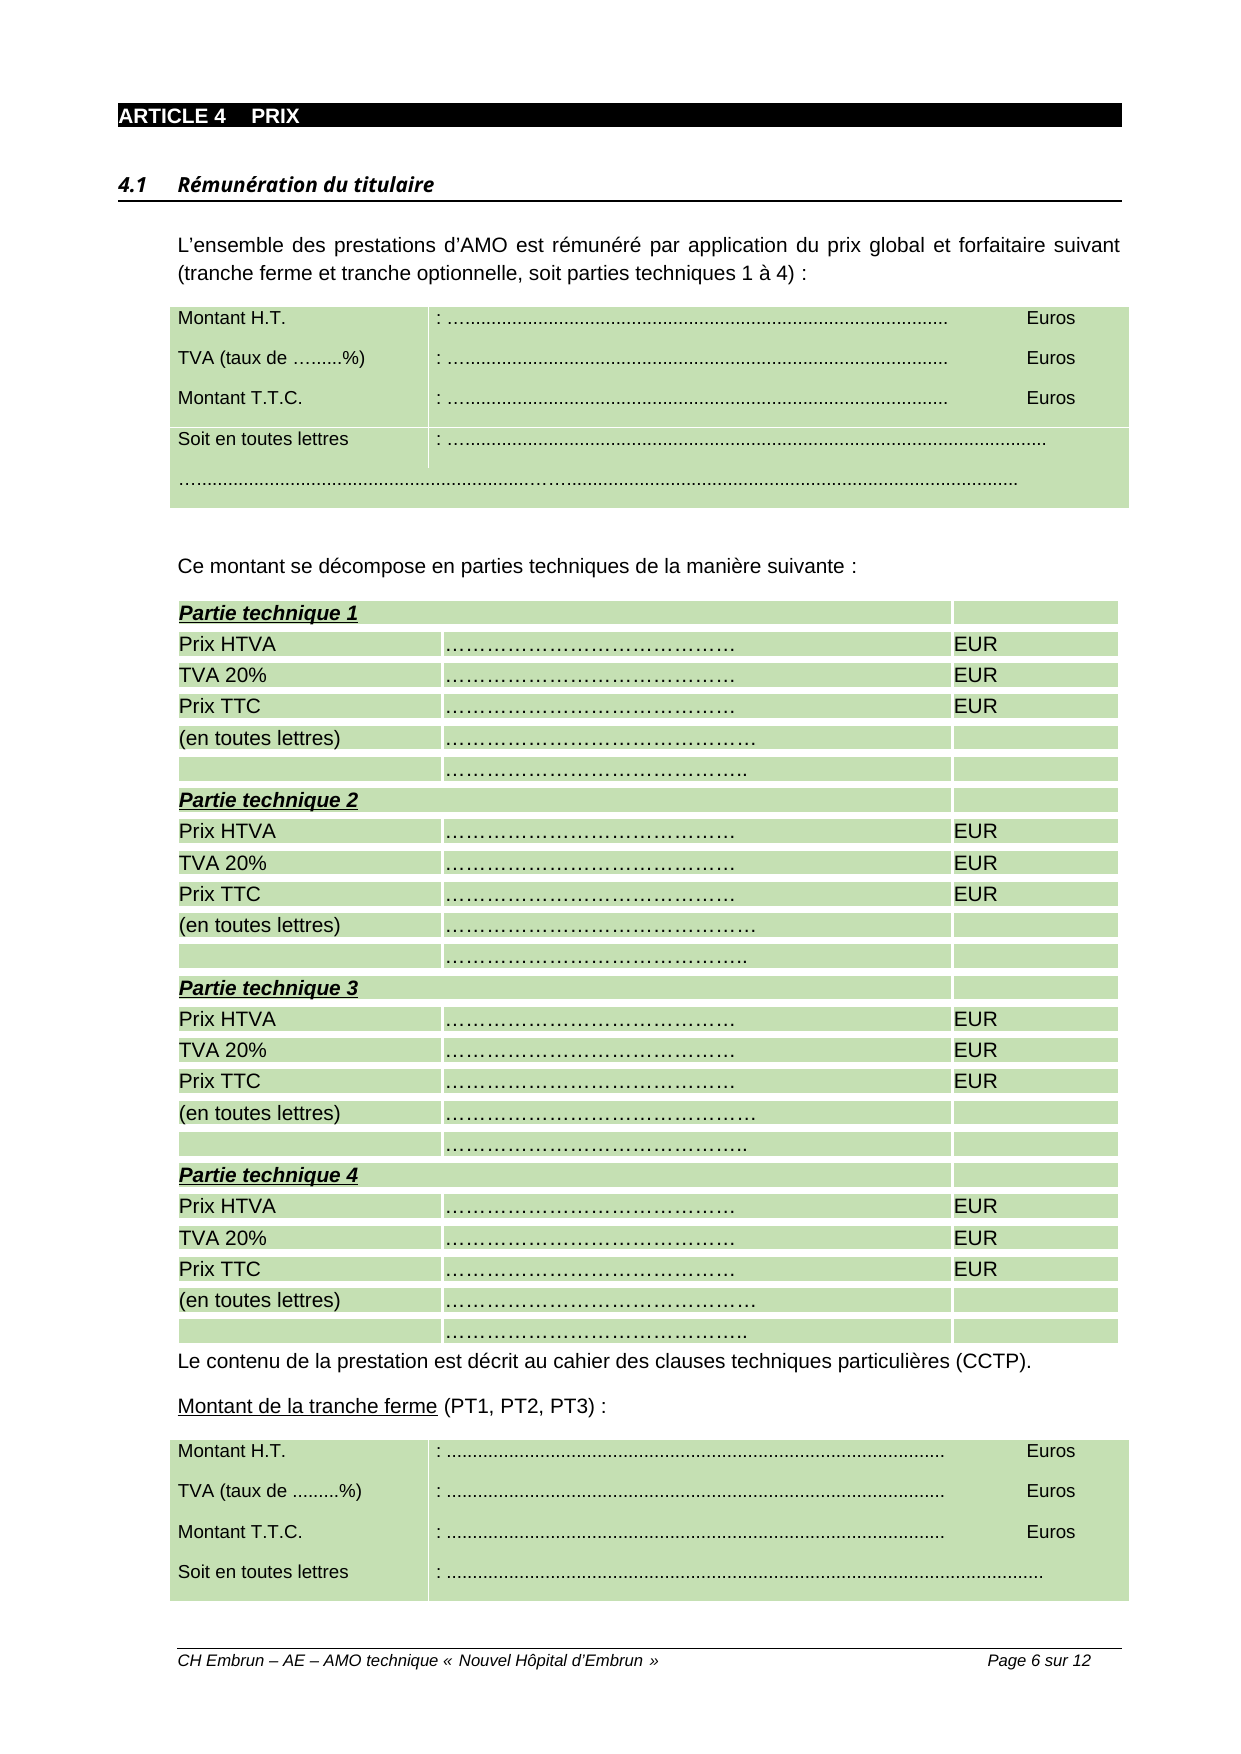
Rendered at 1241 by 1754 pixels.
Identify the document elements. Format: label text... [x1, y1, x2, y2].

table_cell (en toutes lettres) [177, 1286, 443, 1318]
table_cell Montant T.T.C. [170, 1520, 428, 1561]
table_cell [952, 974, 1119, 1005]
table_cell TVA 20% [177, 661, 443, 693]
title PRIX [118, 103, 1122, 127]
text Le contenu de la prestation est décrit au cahier des clauses techniques particulières (CCTP). [177, 1349, 1122, 1373]
table_cell Partie technique 3 [177, 974, 952, 1005]
table_cell …………………………………….. [443, 755, 952, 786]
table_cell Partie technique 2 [177, 786, 952, 818]
table_cell [177, 1130, 443, 1161]
table_cell : ................................................................................................................... [429, 1561, 1129, 1601]
table_cell ……………………………………… [443, 724, 952, 755]
table_cell Prix HTVA [177, 630, 443, 661]
table_cell Euros [1019, 387, 1129, 427]
table_cell Euros [1019, 1520, 1129, 1561]
table_cell Montant T.T.C. [170, 387, 428, 427]
table_cell EUR [952, 1224, 1119, 1255]
table_cell Prix TTC [177, 1068, 443, 1099]
table_cell [952, 1161, 1119, 1193]
table_cell : …............................................................................................. [429, 347, 1019, 387]
table_cell Prix TTC [177, 693, 443, 724]
table_cell EUR [952, 1068, 1119, 1099]
table_cell TVA (taux de .........%) [170, 1480, 428, 1520]
table_cell …………………………………….. [443, 1318, 952, 1349]
table_cell Partie technique 4 [177, 1161, 952, 1193]
table_cell …………………………………… [443, 1005, 952, 1036]
table_cell …………………………………… [443, 849, 952, 880]
table_cell EUR [952, 1255, 1119, 1286]
table_header : ................................................................................................ [429, 1440, 1019, 1480]
table_cell : ................................................................................................ [429, 1520, 1019, 1561]
table_cell …………………………………… [443, 630, 952, 661]
table_cell [952, 1286, 1119, 1318]
table_cell : …................................................................................................................ [429, 428, 1129, 468]
table_cell …………………………………… [443, 1036, 952, 1068]
table_cell TVA 20% [177, 849, 443, 880]
table_header Euros [1019, 1440, 1129, 1480]
table_cell TVA 20% [177, 1224, 443, 1255]
table_cell …................................................................……....................................................................................... [170, 468, 1129, 508]
subtitle Rémunération du titulaire [118, 170, 1122, 200]
table_cell [952, 911, 1119, 943]
table_cell [952, 1099, 1119, 1130]
table_cell ……………………………………… [443, 1286, 952, 1318]
table_cell [952, 1318, 1119, 1349]
table_cell …………………………………….. [443, 943, 952, 974]
table_cell Prix HTVA [177, 1005, 443, 1036]
table_cell EUR [952, 818, 1119, 849]
table_cell Prix TTC [177, 1255, 443, 1286]
table_cell Euros [1019, 347, 1129, 387]
table_cell …………………………………… [443, 661, 952, 693]
table_cell Prix TTC [177, 880, 443, 911]
table_cell Prix HTVA [177, 1193, 443, 1224]
table_cell : ................................................................................................ [429, 1480, 1019, 1520]
table_cell Euros [1019, 1480, 1129, 1520]
table_header Montant H.T. [170, 307, 428, 347]
table_cell EUR [952, 1036, 1119, 1068]
table_cell [177, 755, 443, 786]
table_cell …………………………………… [443, 818, 952, 849]
table_cell …………………………………… [443, 1224, 952, 1255]
table_cell EUR [952, 693, 1119, 724]
table_cell …………………………………… [443, 1255, 952, 1286]
table_cell EUR [952, 849, 1119, 880]
table_cell Prix HTVA [177, 818, 443, 849]
table_cell …………………………………….. [443, 1130, 952, 1161]
table_cell Soit en toutes lettres [170, 428, 428, 468]
table_cell (en toutes lettres) [177, 911, 443, 943]
table_cell EUR [952, 1193, 1119, 1224]
text L’ensemble des prestations d’AMO est rémunéré par application du prix global et forfaitaire suivant (tranche ferme et tranche optionnelle, soit parties techniques 1 à 4) : [177, 232, 1122, 285]
table_header Euros [1019, 307, 1129, 347]
table_cell EUR [952, 880, 1119, 911]
table_cell [177, 943, 443, 974]
table_cell [177, 1318, 443, 1349]
table_cell [952, 755, 1119, 786]
table_cell ……………………………………… [443, 911, 952, 943]
table_cell TVA (taux de …......%) [170, 347, 428, 387]
table_cell …………………………………… [443, 1068, 952, 1099]
table_cell (en toutes lettres) [177, 724, 443, 755]
table_cell EUR [952, 630, 1119, 661]
table_header Partie technique 1 [177, 599, 952, 630]
table_header [952, 599, 1119, 630]
table_cell Soit en toutes lettres [170, 1561, 428, 1601]
table_cell [952, 1130, 1119, 1161]
table_header Montant H.T. [170, 1440, 428, 1480]
text Montant de la tranche ferme (PT1, PT2, PT3) : [177, 1394, 1122, 1418]
text Ce montant se décompose en parties techniques de la manière suivante : [177, 553, 1122, 577]
table_cell [952, 786, 1119, 818]
table_cell TVA 20% [177, 1036, 443, 1068]
table_cell EUR [952, 661, 1119, 693]
table_cell …………………………………… [443, 1193, 952, 1224]
table_cell : …............................................................................................. [429, 387, 1019, 427]
table_header : …............................................................................................. [429, 307, 1019, 347]
table_cell (en toutes lettres) [177, 1099, 443, 1130]
table_cell …………………………………… [443, 880, 952, 911]
table_cell [952, 943, 1119, 974]
table_cell …………………………………… [443, 693, 952, 724]
table_cell [952, 724, 1119, 755]
table_cell ……………………………………… [443, 1099, 952, 1130]
table_cell EUR [952, 1005, 1119, 1036]
